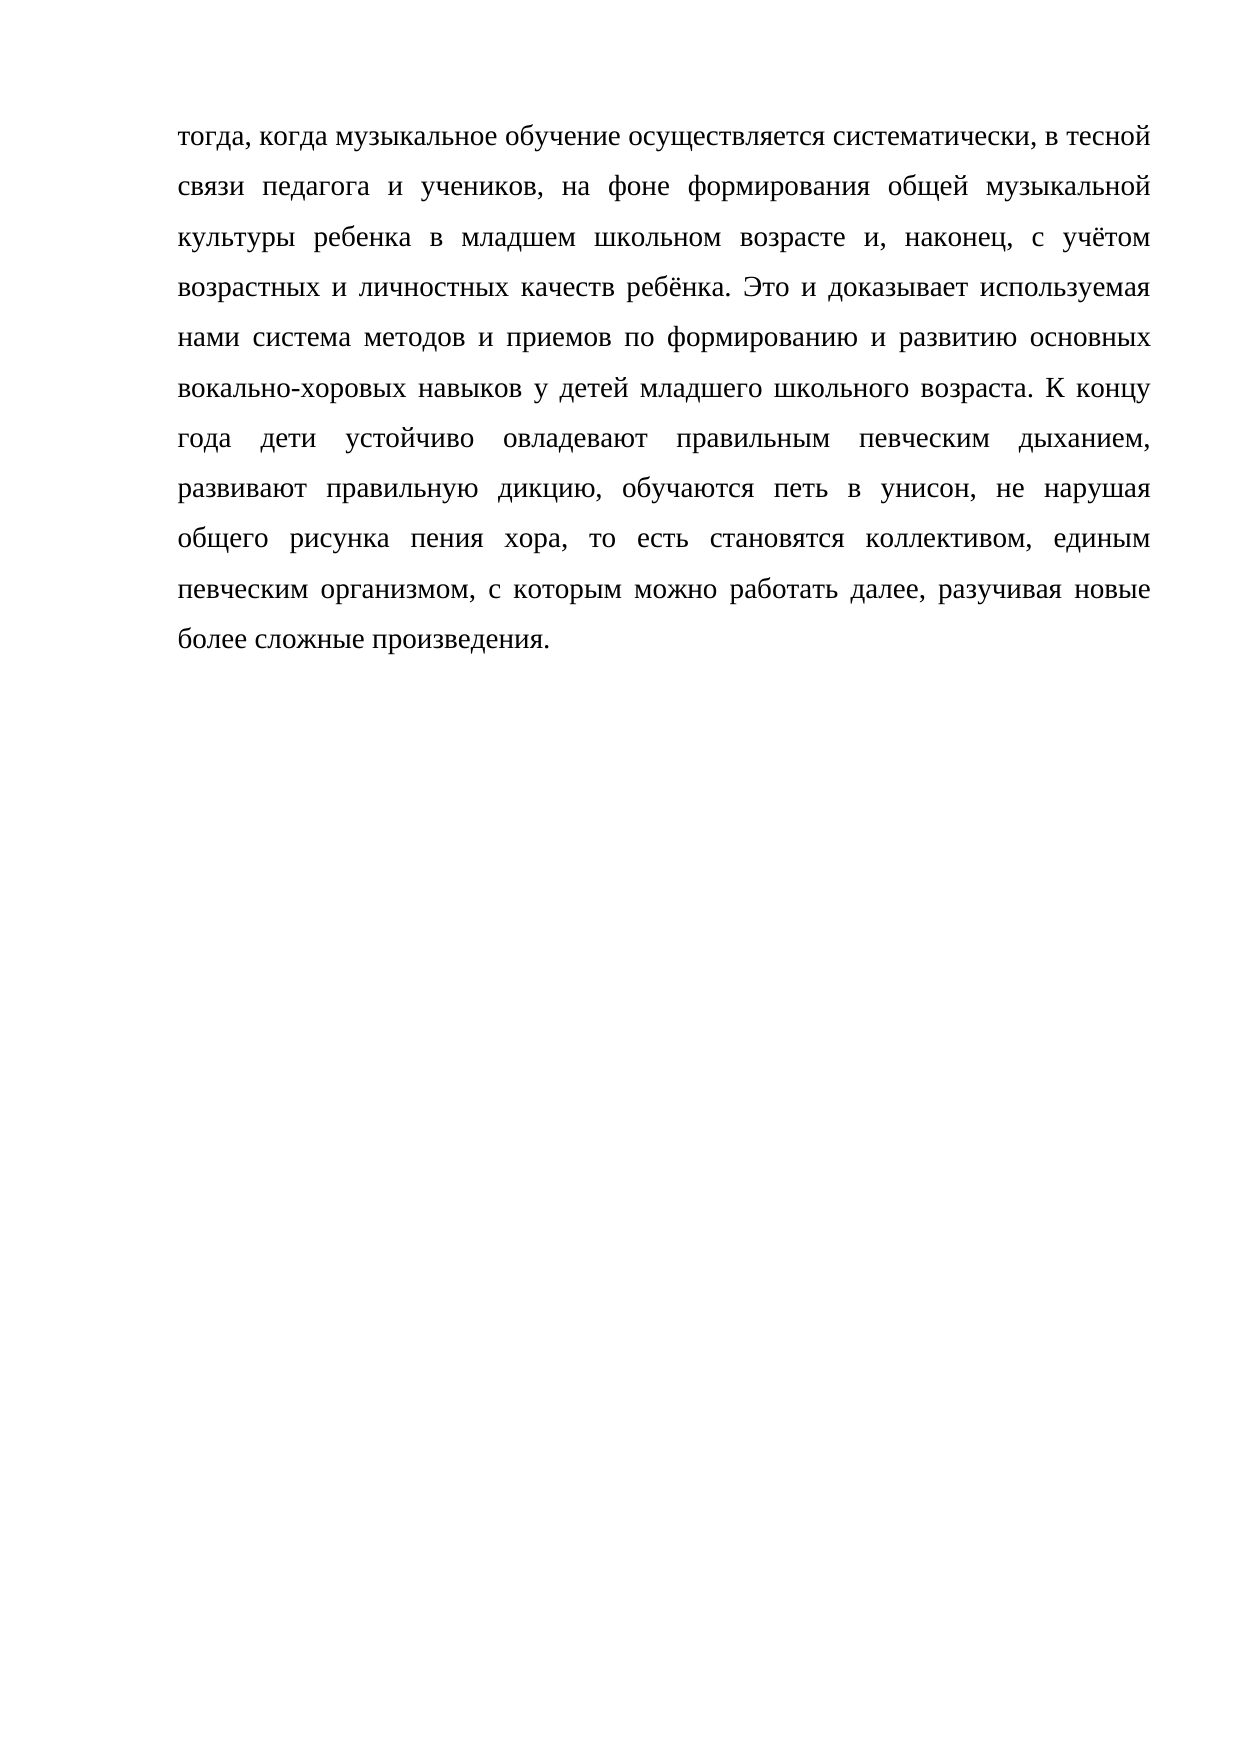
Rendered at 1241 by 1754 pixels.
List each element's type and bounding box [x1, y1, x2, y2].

text [177, 118, 1152, 655]
